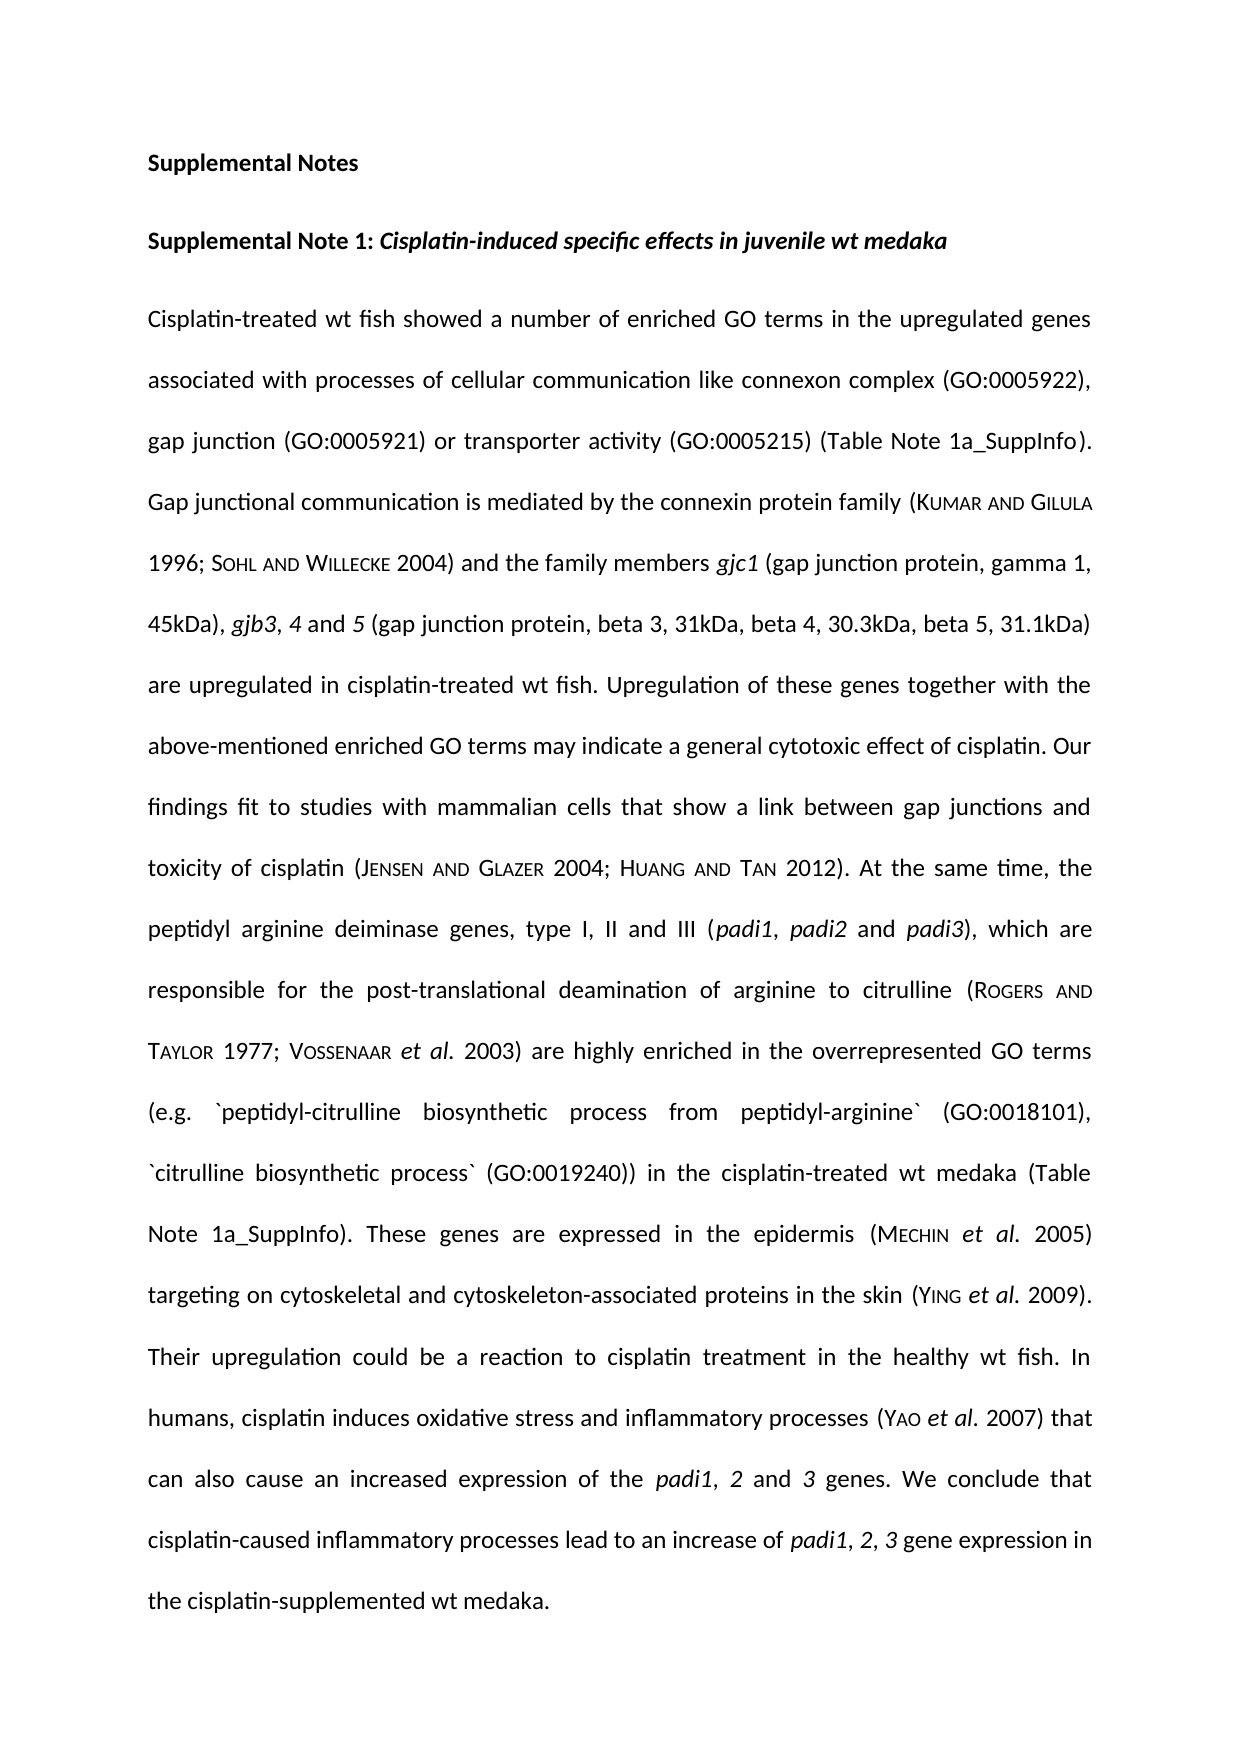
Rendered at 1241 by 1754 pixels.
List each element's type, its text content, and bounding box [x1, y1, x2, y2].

text Supplemental Notes [148, 148, 1093, 178]
text Supplemental Note 1: Cisplatin-induced specific effects in juvenile wt medaka [148, 225, 1093, 256]
text Cisplatin-treated wt fish showed a number of enriched GO terms in the upregulated genes associated with processes of cellular communication like connexon complex (GO:0005922), gap junction (GO:0005921) or transporter activity (GO:0005215) (Table Note 1a_SuppInfo). Gap junctional communication is mediated by the connexin protein family (Kumar and Gilula 1996; Sohl and Willecke 2004) and the family members gjc1 (gap junction protein, gamma 1, 45kDa), gjb3, 4 and 5 (gap junction protein, beta 3, 31kDa, beta 4, 30.3kDa, beta 5, 31.1kDa) are upregulated in cisplatin-treated wt fish. Upregulation of these genes together with the above-mentioned enriched GO terms may indicate a general cytotoxic effect of cisplatin. Our findings fit to studies with mammalian cells that show a link between gap junctions and toxicity of cisplatin (Jensen and Glazer 2004; Huang and Tan 2012). At the same time, the peptidyl arginine deiminase genes, type I, II and III (padi1, padi2 and padi3), which are responsible for the post-translational deamination of arginine to citrulline (Rogers and Taylor 1977; Vossenaar et al. 2003) are highly enriched in the overrepresented GO terms (e.g. `peptidyl-citrulline biosynthetic process from peptidyl-arginine` (GO:0018101), `citrulline biosynthetic process` (GO:0019240)) in the cisplatin-treated wt medaka (Table Note 1a_SuppInfo). These genes are expressed in the epidermis (Mechin et al. 2005) targeting on cytoskeletal and cytoskeleton-associated proteins in the skin (Ying et al. 2009). Their upregulation could be a reaction to cisplatin treatment in the healthy wt fish. In humans, cisplatin induces oxidative stress and inflammatory processes (Yao et al. 2007) that can also cause an increased expression of the padi1, 2 and 3 genes. We conclude that cisplatin-caused inflammatory processes lead to an increase of padi1, 2, 3 gene expression in the cisplatin-supplemented wt medaka. [148, 303, 1093, 1615]
